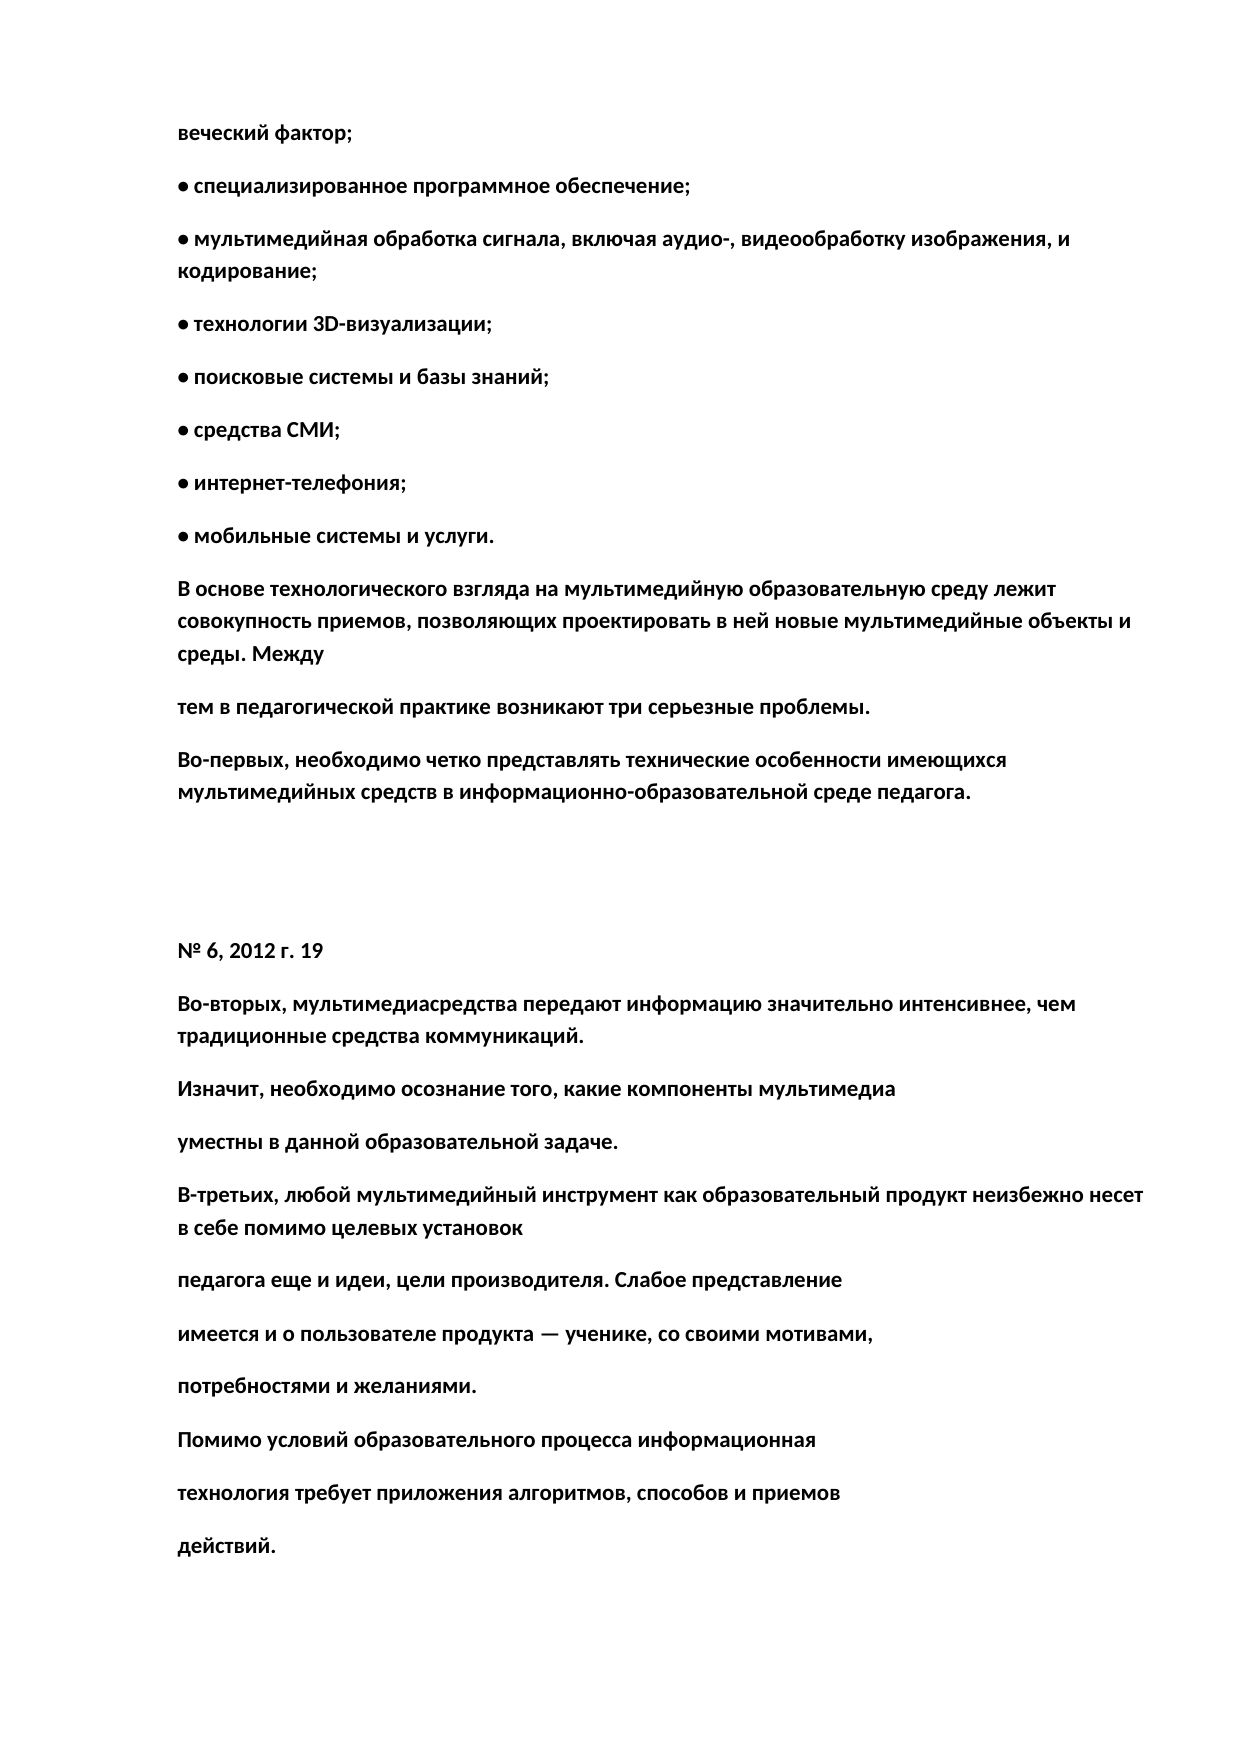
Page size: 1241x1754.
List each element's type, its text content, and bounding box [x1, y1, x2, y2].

text В-третьих, любой мультимедийный инструмент как образовательный продукт неизбежно несет в себе помимо целевых установок [177, 1180, 1152, 1241]
text потребностями и желаниями. [177, 1372, 1152, 1400]
text • поисковые системы и базы знаний; [177, 362, 1152, 390]
text Во-вторых, мультимедиасредства передают информацию значительно интенсивнее, чем традиционные средства коммуникаций. [177, 989, 1152, 1049]
text тем в педагогической практике возникают три серьезные проблемы. [177, 692, 1152, 720]
text № 6, 2012 г. 19 [177, 936, 1152, 964]
text В основе технологического взгляда на мультимедийную образовательную среду лежит совокупность приемов, позволяющих проектировать в ней новые мультимедийные объекты и среды. Между [177, 574, 1152, 667]
text Во-первых, необходимо четко представлять технические особенности имеющихся мультимедийных средств в информационно-образовательной среде педагога. [177, 745, 1152, 805]
text педагога еще и идеи, цели производителя. Слабое представление [177, 1266, 1152, 1294]
text • специализированное программное обеспечение; [177, 171, 1152, 199]
text • мультимедийная обработка сигнала, включая аудио-, видеообработку изображения, и кодирование; [177, 224, 1152, 284]
text Помимо условий образовательного процесса информационная [177, 1425, 1152, 1453]
text технология требует приложения алгоритмов, способов и приемов [177, 1478, 1152, 1506]
text имеется и о пользователе продукта — ученике, со своими мотивами, [177, 1319, 1152, 1347]
text • средства СМИ; [177, 415, 1152, 443]
text уместны в данной образовательной задаче. [177, 1127, 1152, 1155]
text действий. [177, 1531, 1152, 1559]
text веческий фактор; [177, 118, 1152, 146]
text Изначит, необходимо осознание того, какие компоненты мультимедиа [177, 1074, 1152, 1102]
text • технологии 3D-визуализации; [177, 309, 1152, 337]
text • мобильные системы и услуги. [177, 521, 1152, 549]
text • интернет-телефония; [177, 468, 1152, 496]
